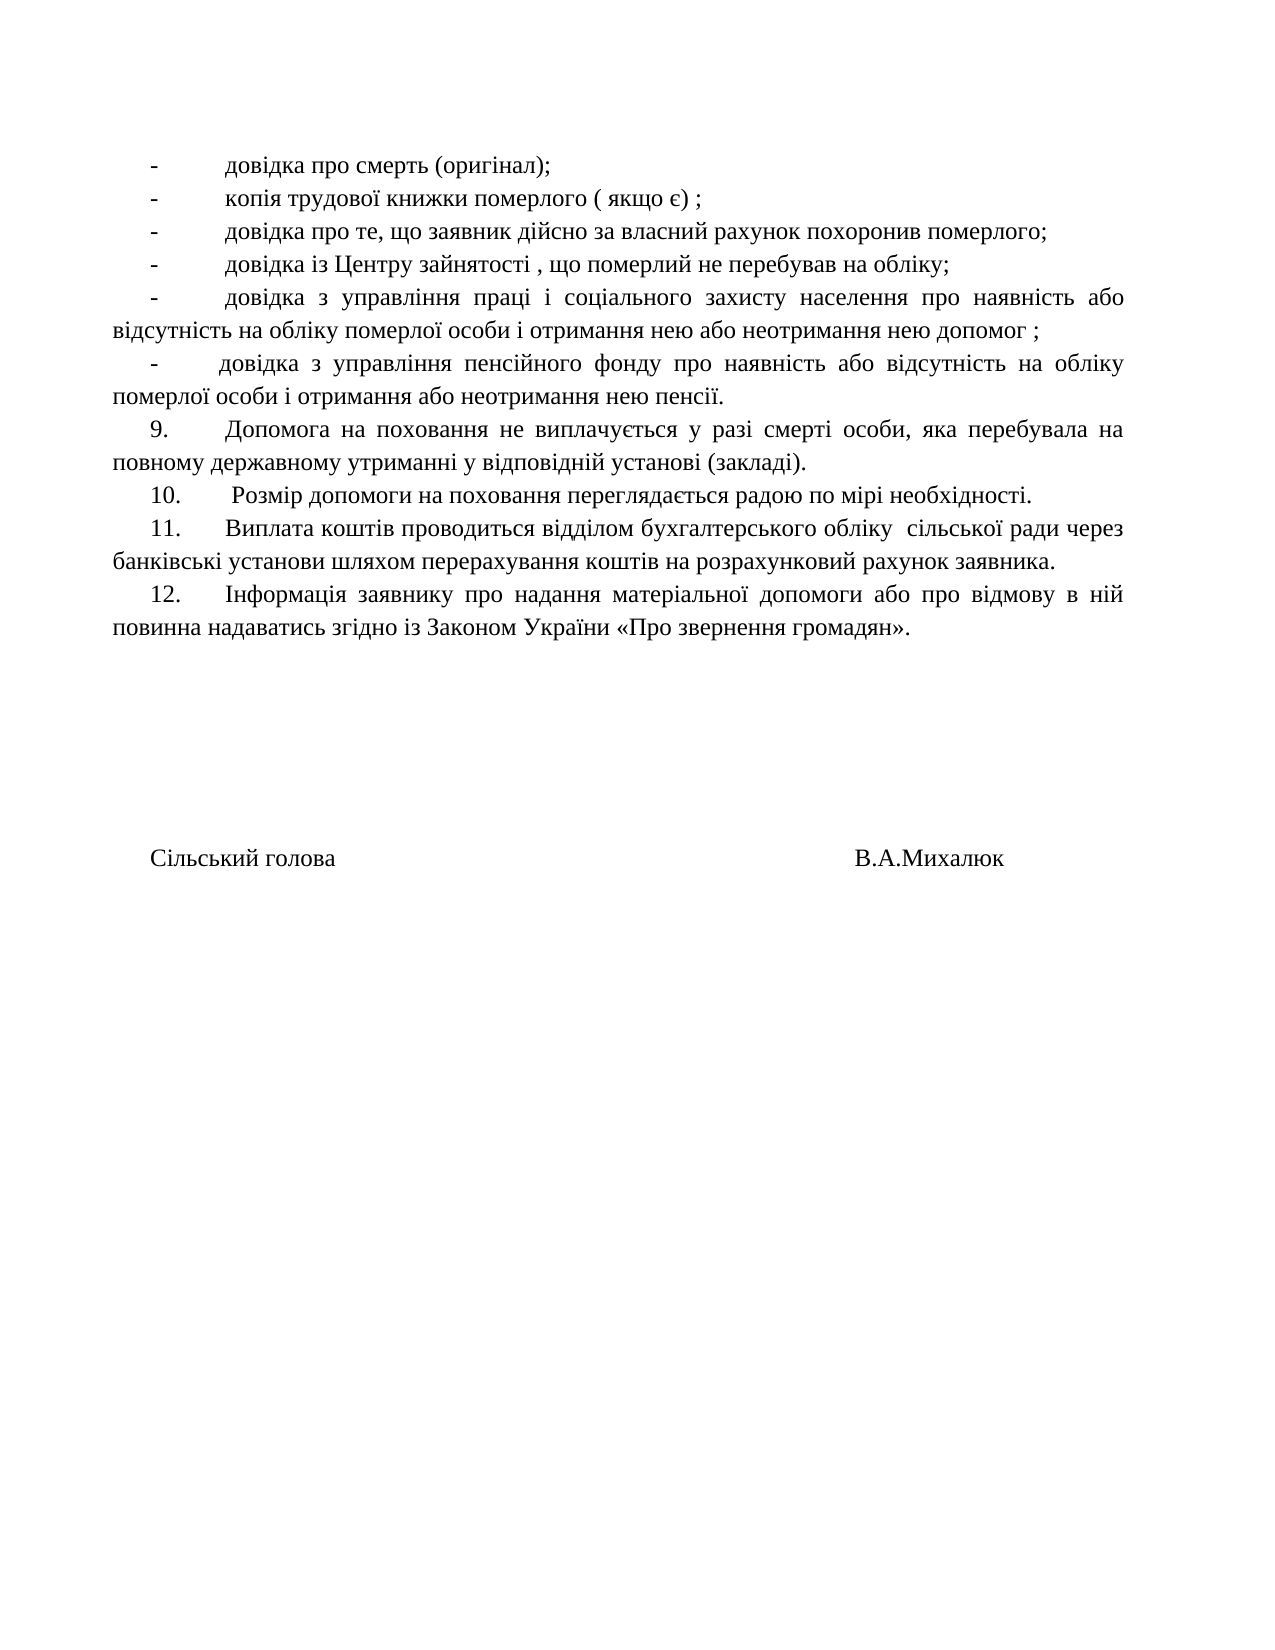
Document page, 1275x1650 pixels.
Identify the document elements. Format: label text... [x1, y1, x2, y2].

list копія трудової книжки померлого ( якщо є) ; [112, 183, 1125, 212]
list довідка про смерть (оригінал); [112, 150, 1125, 179]
list Розмір допомоги на поховання переглядається радою по мірі необхідності. [112, 480, 1125, 509]
list довідка з управління праці і соціального захисту населення про наявність або відсутність на обліку померлої особи і отримання нею або неотримання нею допомог ; [112, 282, 1125, 344]
list Допомога на поховання не виплачується у разі смерті особи, яка перебувала на повному державному утриманні у відповідній установі (закладі). [112, 414, 1125, 476]
text - довідка з управління пенсійного фонду про наявність або відсутність на обліку померлої особи і отримання або неотримання нею пенсії. [112, 348, 1125, 410]
list Виплата коштів проводиться відділом бухгалтерського обліку сільської ради через банківські установи шляхом перерахування коштів на розрахунковий рахунок заявника. [112, 513, 1125, 575]
list довідка із Центру зайнятості , що померлий не перебував на обліку; [112, 249, 1125, 278]
list довідка про те, що заявник дійсно за власний рахунок похоронив померлого; [112, 216, 1125, 245]
list Інформація заявнику про надання матеріальної допомоги або про відмову в ній повинна надаватись згідно із Законом України «Про звернення громадян». [112, 579, 1125, 641]
text Сільський голова В.А.Михалюк [150, 843, 1125, 872]
